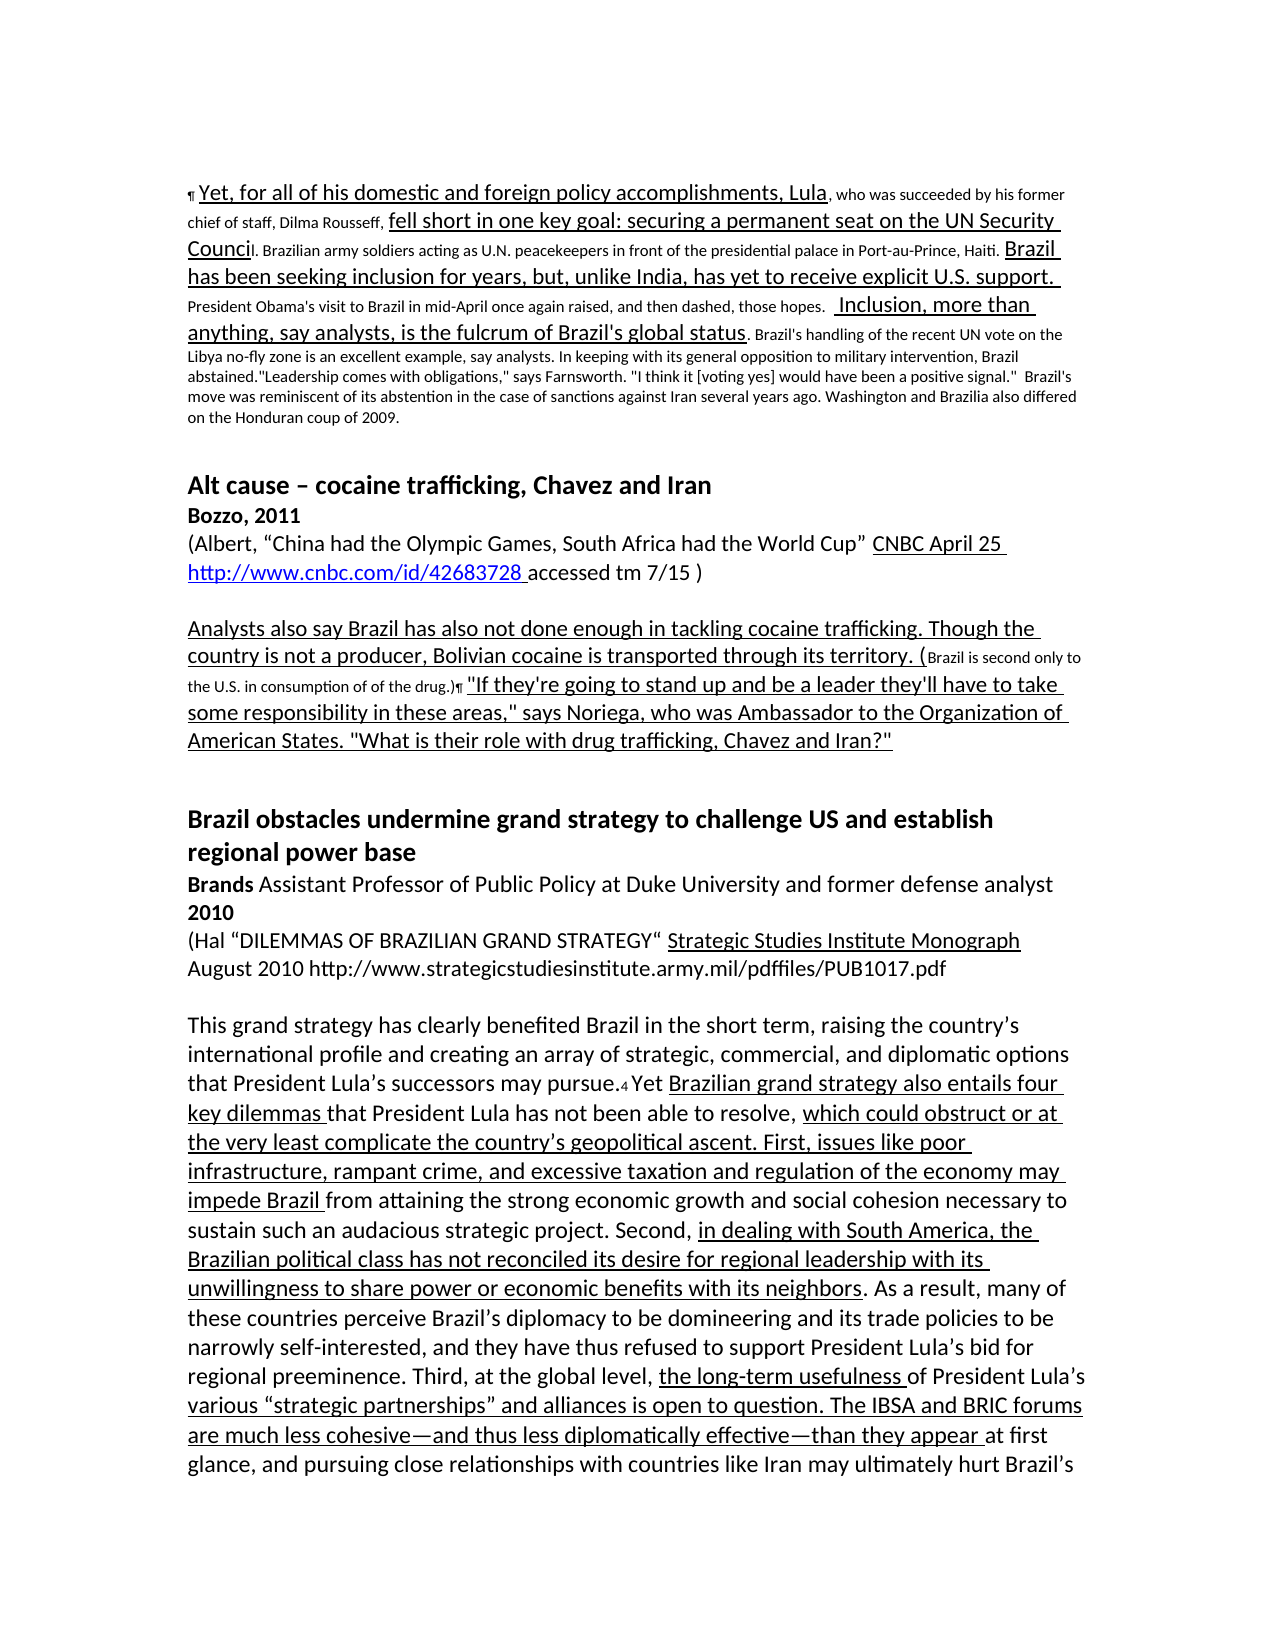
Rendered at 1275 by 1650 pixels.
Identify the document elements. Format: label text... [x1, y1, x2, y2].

text Brands Assistant Professor of Public Policy at Duke University and former defense analyst 2010 [187, 869, 1087, 926]
subtitle Alt cause – cocaine trafficking, Chavez and Iran [187, 468, 1087, 502]
text Bozzo, 2011 [187, 502, 1087, 529]
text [187, 1010, 1087, 1478]
text August 2010 http://www.strategicstudiesinstitute.army.mil/pdffiles/PUB1017.pdf [187, 954, 1087, 982]
text Analysts also say Brazil has also not done enough in tackling cocaine trafficking. Though the country is not a producer, Bolivian cocaine is transported through its territory. (Brazil is second only to the U.S. in consumption of of the drug.)¶ "If they're going to stand up and be a leader they'll have to take some responsibility in these areas," says Noriega, who was Ambassador to the Organization of American States. "What is their role with drug trafficking, Chavez and Iran?" [187, 614, 1087, 754]
text ¶ Yet, for all of his domestic and foreign policy accomplishments, Lula, who was succeeded by his former chief of staff, Dilma Rousseff, fell short in one key goal: securing a permanent seat on the UN Security Council. Brazilian army soldiers acting as U.N. peacekeepers in front of the presidential palace in Port-au-Prince, Haiti. Brazil has been seeking inclusion for years, but, unlike India, has yet to receive explicit U.S. support. President Obama's visit to Brazil in mid-April once again raised, and then dashed, those hopes. Inclusion, more than anything, say analysts, is the fulcrum of Brazil's global status. Brazil's handling of the recent UN vote on the Libya no-fly zone is an excellent example, say analysts. In keeping with its general opposition to military intervention, Brazil abstained."Leadership comes with obligations," says Farnsworth. "I think it [voting yes] would have been a positive signal." Brazil's move was reminiscent of its abstention in the case of sanctions against Iran several years ago. Washington and Brazilia also differed on the Honduran coup of 2009. [187, 178, 1087, 427]
text (Albert, “China had the Olympic Games, South Africa had the World Cup” CNBC April 25 http://www.cnbc.com/id/42683728 accessed tm 7/15 ) [187, 529, 1087, 586]
text (Hal “DILEMMAS OF BRAZILIAN GRAND STRATEGY“ Strategic Studies Institute Monograph [187, 926, 1087, 954]
subtitle Brazil obstacles undermine grand strategy to challenge US and establish regional power base [187, 803, 1087, 869]
